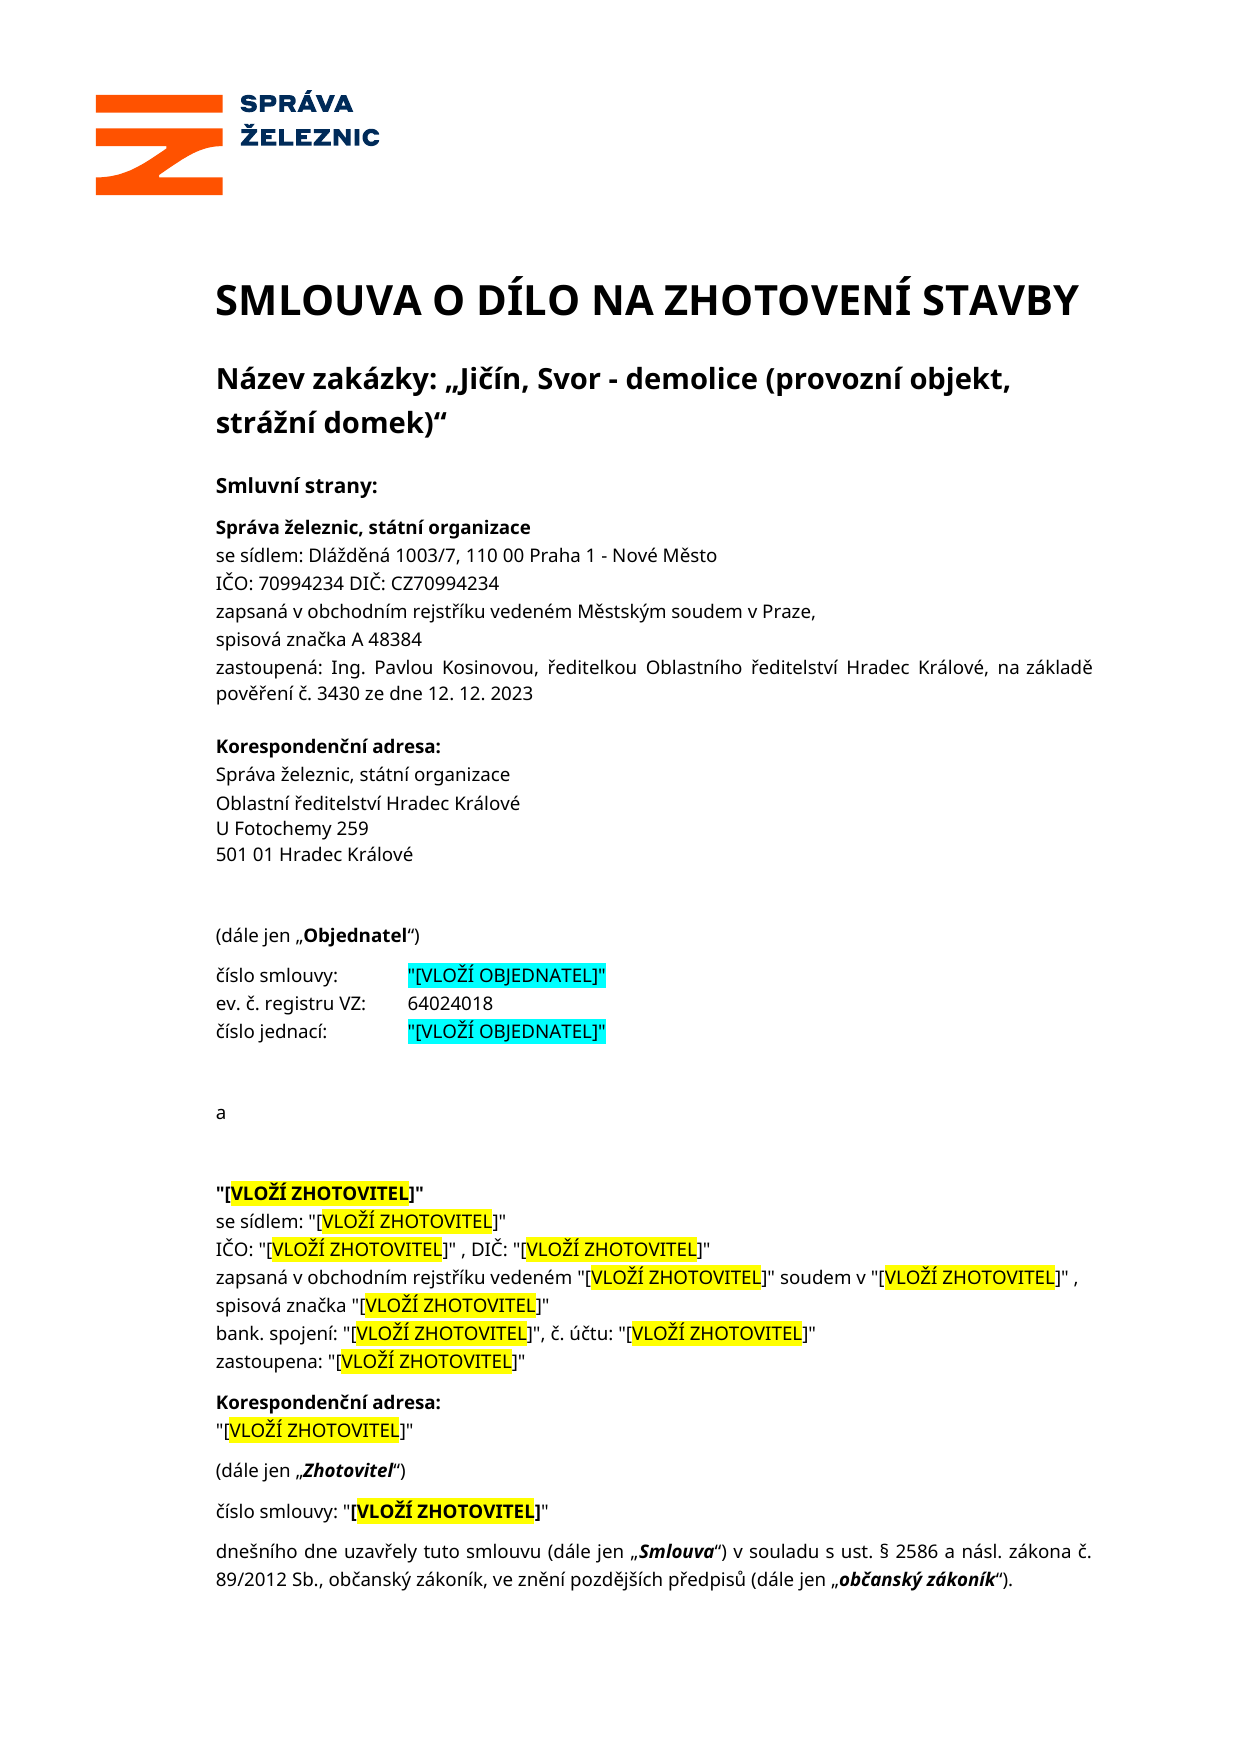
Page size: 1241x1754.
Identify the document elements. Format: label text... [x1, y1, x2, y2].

text SMLOUVA O DÍLO NA ZHOTOVENÍ STAVBY [216, 271, 1093, 328]
text "[VLOŽÍ ZHOTOVITEL]" [409, 1181, 1093, 1206]
text číslo jednací: "[VLOŽÍ OBJEDNATEL]" [216, 1018, 1093, 1044]
text U Fotochemy 259 [216, 815, 1093, 841]
text číslo smlouvy: "[VLOŽÍ OBJEDNATEL]" [216, 962, 1093, 988]
text Korespondenční adresa: [216, 734, 1093, 759]
text spisová značka A 48384 [216, 627, 1093, 652]
text Oblastní ředitelství Hradec Králové [216, 790, 1093, 815]
text číslo smlouvy: "[VLOŽÍ ZHOTOVITEL]" [534, 1498, 1093, 1524]
text a [216, 1099, 1093, 1125]
text Správa železnic, státní organizace [216, 514, 1093, 540]
text 501 01 Hradec Králové [216, 841, 1093, 866]
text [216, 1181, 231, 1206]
text se sídlem: Dlážděná 1003/7, 110 00 Praha 1 - Nové Město [216, 543, 1093, 568]
text "[VLOŽÍ ZHOTOVITEL]" [399, 1417, 1093, 1443]
text (dále jen „Zhotovitel“) [216, 1458, 1093, 1483]
text IČO: 70994234 DIČ: CZ70994234 [216, 571, 1093, 596]
text ev. č. registru VZ: 64024018 [216, 990, 1093, 1016]
text dnešního dne uzavřely tuto smlouvu (dále jen „Smlouva“) v souladu s ust. § 2586 a násl. zákona č. 89/2012 Sb., občanský zákoník, ve znění pozdějších předpisů (dále jen „občanský zákoník“). [216, 1539, 1093, 1592]
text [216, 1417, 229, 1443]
text číslo smlouvy: "[VLOŽÍ ZHOTOVITEL]" [216, 1498, 357, 1524]
text se sídlem: "[VLOŽÍ ZHOTOVITEL]" [216, 1208, 1093, 1234]
text Smluvní strany: [216, 471, 1093, 499]
text spisová značka "[VLOŽÍ ZHOTOVITEL]" [536, 1293, 1093, 1318]
text zastoupená: Ing. Pavlou Kosinovou, ředitelkou Oblastního ředitelství Hradec Králové, na základě pověření č. 3430 ze dne 12. 12. 2023 [216, 655, 1093, 706]
text zapsaná v obchodním rejstříku vedeném "[VLOŽÍ ZHOTOVITEL]" soudem v "[VLOŽÍ ZHOTOVITEL]" , [216, 1264, 1093, 1290]
text Korespondenční adresa: [216, 1389, 1093, 1415]
text zastoupena: "[VLOŽÍ ZHOTOVITEL]" [216, 1349, 341, 1374]
text IČO: "[VLOŽÍ ZHOTOVITEL]" , DIČ: "[VLOŽÍ ZHOTOVITEL]" [697, 1237, 1093, 1262]
text bank. spojení: "[VLOŽÍ ZHOTOVITEL]", č. účtu: "[VLOŽÍ ZHOTOVITEL]" [802, 1321, 1093, 1346]
text (dále jen „Objednatel“) [216, 922, 1093, 947]
text zapsaná v obchodním rejstříku vedeném Městským soudem v Praze, [216, 599, 1093, 624]
text Název zakázky: „Jičín, Svor - demolice (provozní objekt, strážní domek)“ [216, 358, 1093, 442]
text spisová značka "[VLOŽÍ ZHOTOVITEL]" [216, 1293, 365, 1318]
text Správa železnic, státní organizace [216, 762, 1093, 787]
text zastoupena: "[VLOŽÍ ZHOTOVITEL]" [512, 1349, 1093, 1374]
